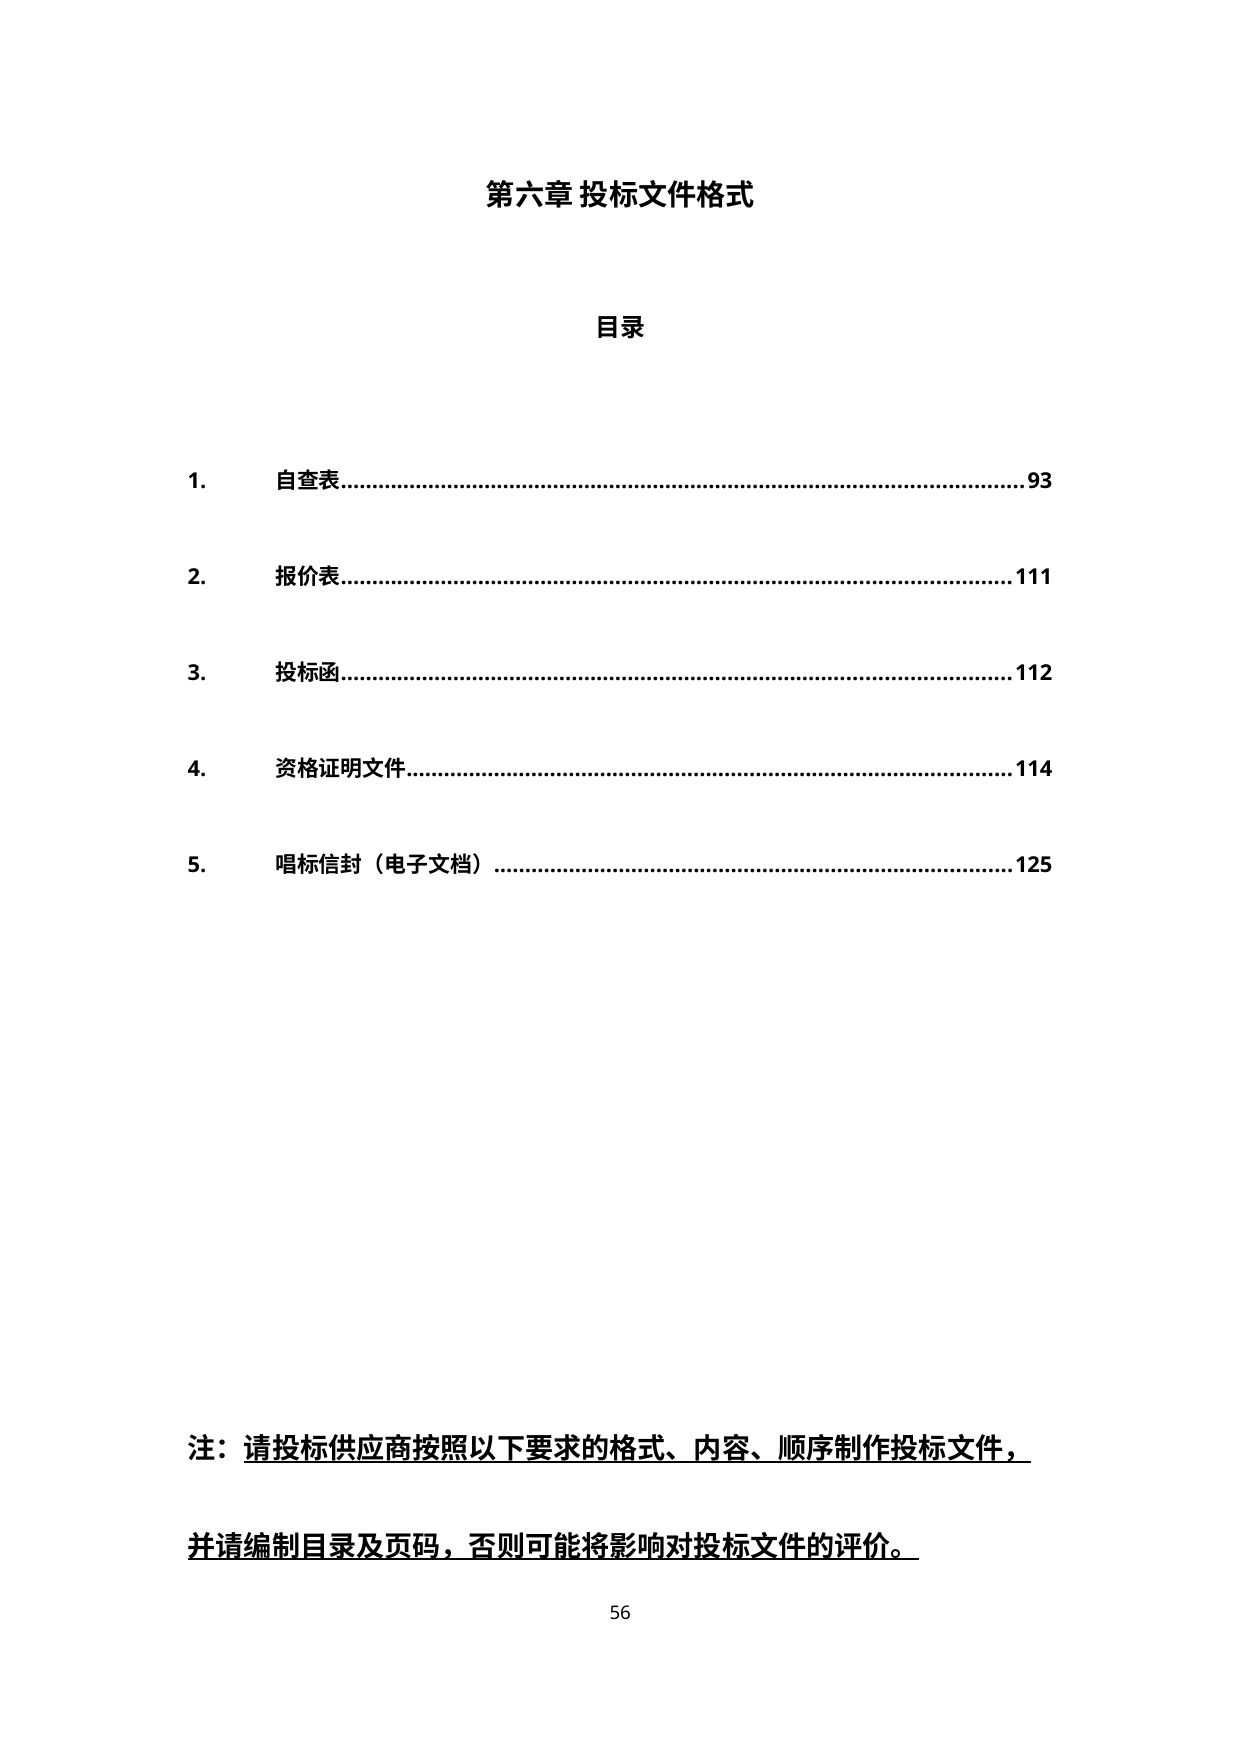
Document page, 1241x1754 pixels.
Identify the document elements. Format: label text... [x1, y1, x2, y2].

text 目录 [187, 293, 1053, 358]
text 5. 唱标信封（电子文档） 125 [187, 846, 1053, 879]
text 1. 自查表 93 [187, 462, 1053, 495]
text 3. 投标函 112 [187, 654, 1053, 687]
subtitle 注：请投标供应商按照以下要求的格式、内容、顺序制作投标文件，并请编制目录及页码，否则可能将影响对投标文件的评价。 [187, 1414, 1053, 1576]
text 2. 报价表 111 [187, 558, 1053, 591]
text 第六章 投标文件格式 [187, 160, 1053, 225]
text 4. 资格证明文件 114 [187, 750, 1053, 783]
